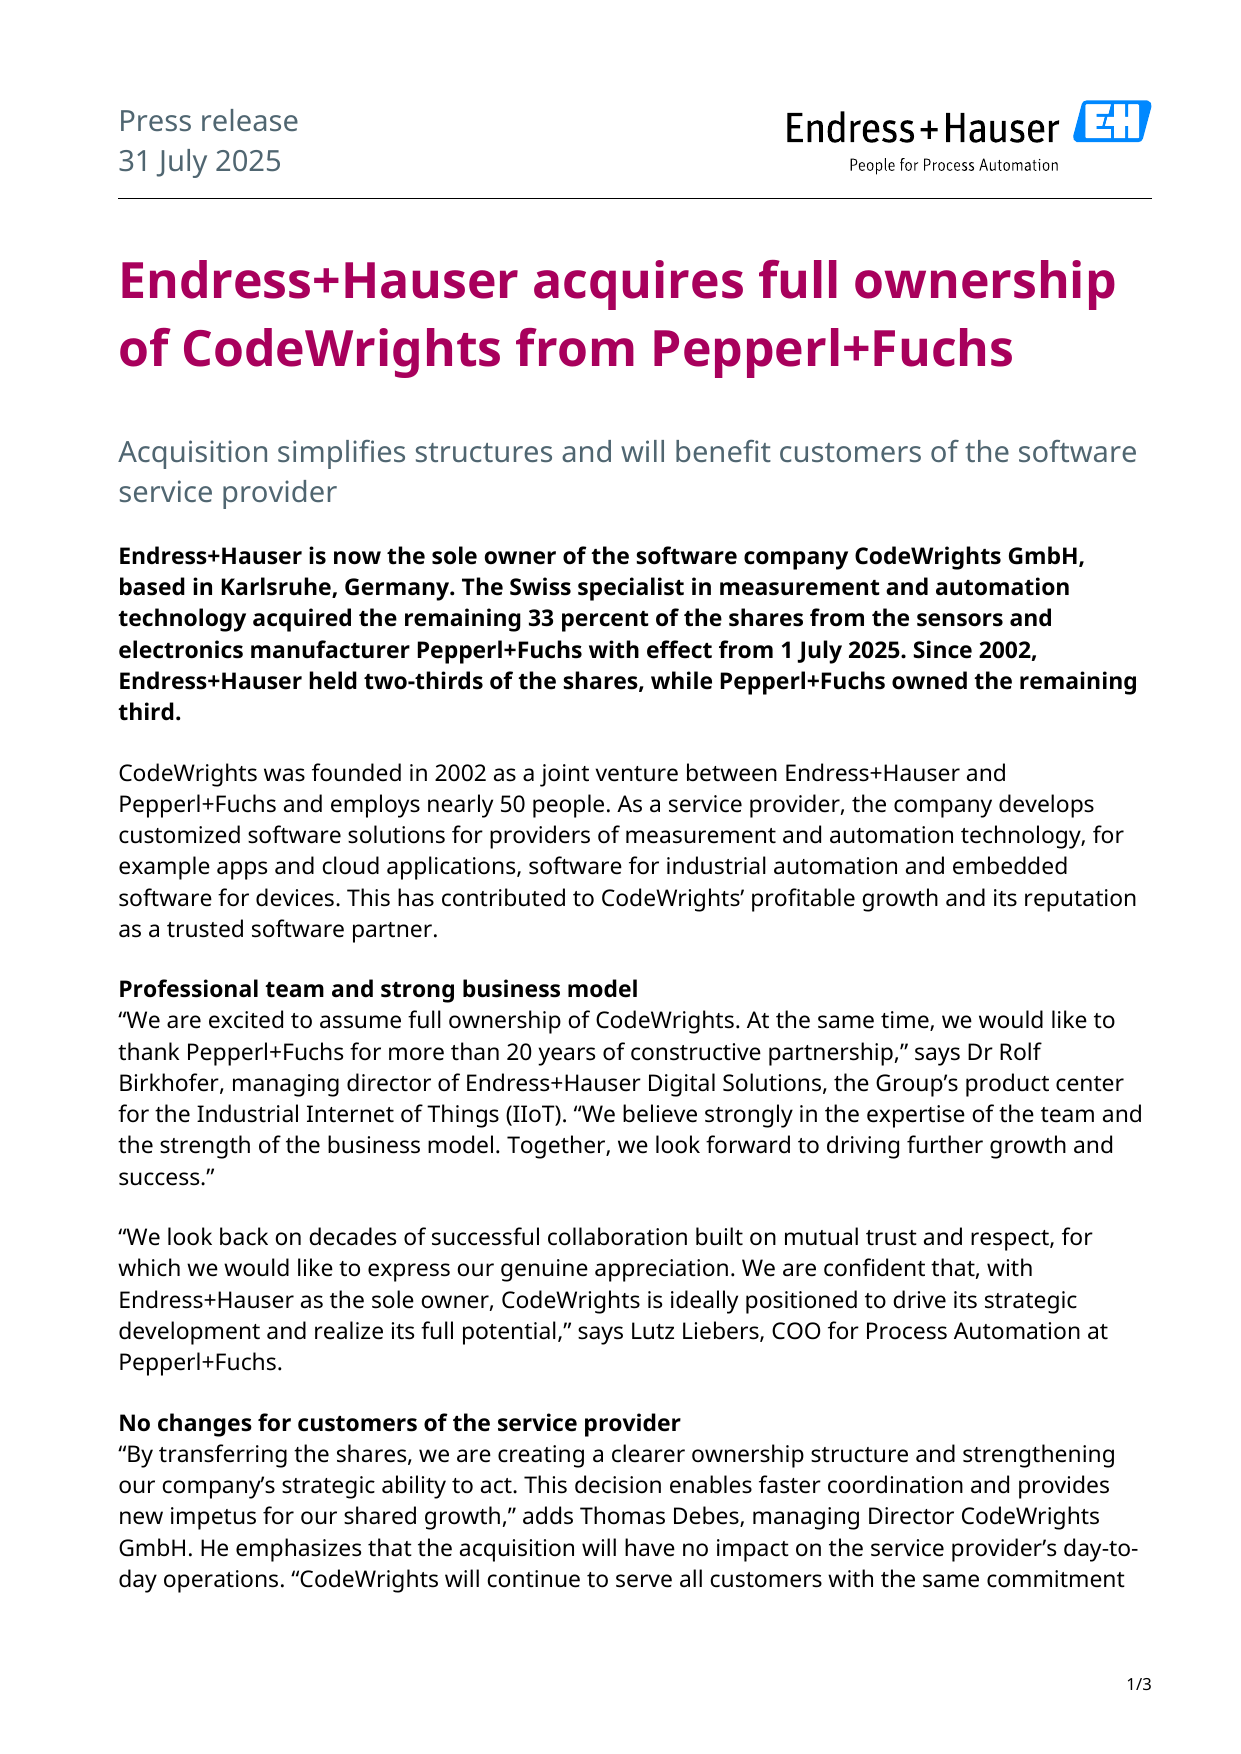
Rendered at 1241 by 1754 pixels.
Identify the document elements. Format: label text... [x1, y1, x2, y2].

title No changes for customers of the service provider [118, 1407, 1152, 1438]
text “We look back on decades of successful collaboration built on mutual trust and respect, for which we would like to express our genuine appreciation. We are confident that, with Endress+Hauser as the sole owner, CodeWrights is ideally positioned to drive its strategic development and realize its full potential,” says Lutz Liebers, COO for Process Automation at Pepperl+Fuchs. [118, 1221, 1152, 1377]
subtitle Endress+Hauser acquires full ownership of CodeWrights from Pepperl+Fuchs [118, 245, 1152, 381]
text CodeWrights was founded in 2002 as a joint venture between Endress+Hauser and Pepperl+Fuchs and employs nearly 50 people. As a service provider, the company develops customized software solutions for providers of measurement and automation technology, for example apps and cloud applications, software for industrial automation and embedded software for devices. This has contributed to CodeWrights’ profitable growth and its reputation as a trusted software partner. [118, 757, 1152, 944]
subtitle Acquisition simplifies structures and will benefit customers of the software service provider [118, 431, 1152, 511]
text Endress+Hauser is now the sole owner of the software company CodeWrights GmbH, based in Karlsruhe, Germany. The Swiss specialist in measurement and automation technology acquired the remaining 33 percent of the shares from the sensors and electronics manufacturer Pepperl+Fuchs with effect from 1 July 2025. Since 2002, Endress+Hauser held two-thirds of the shares, while Pepperl+Fuchs owned the remaining third. [118, 540, 1152, 727]
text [118, 1438, 1152, 1594]
text “We are excited to assume full ownership of CodeWrights. At the same time, we would like to thank Pepperl+Fuchs for more than 20 years of constructive partnership,” says Dr Rolf Birkhofer, managing director of Endress+Hauser Digital Solutions, the Group’s product center for the Industrial Internet of Things (IIoT). “We believe strongly in the expertise of the team and the strength of the business model. Together, we look forward to driving further growth and success.” [118, 1004, 1152, 1192]
title Professional team and strong business model [118, 973, 1152, 1004]
